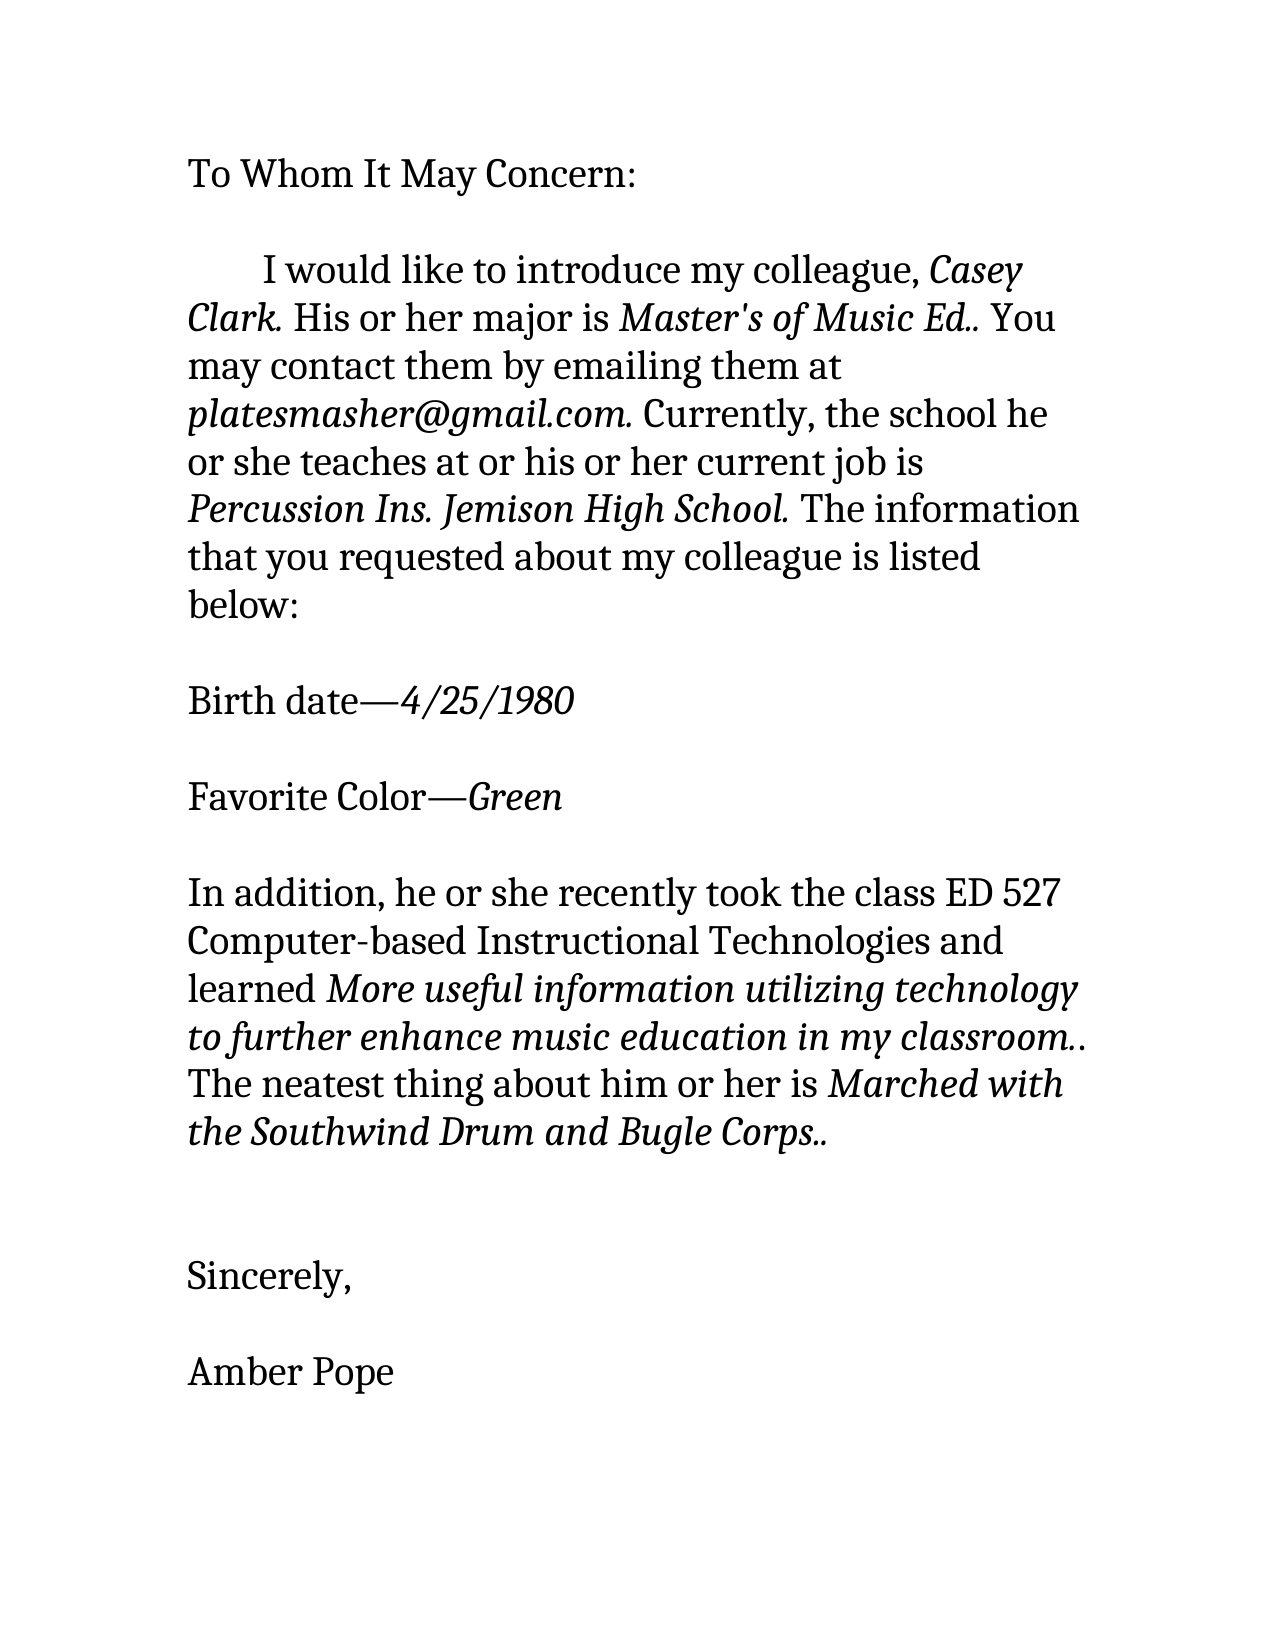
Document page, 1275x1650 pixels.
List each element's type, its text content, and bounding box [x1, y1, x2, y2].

text Birth date—4/25/1980 [187, 677, 1087, 725]
text To Whom It May Concern: [187, 150, 1087, 198]
text Favorite Color—Green [187, 773, 1087, 821]
text I would like to introduce my colleague, Casey Clark. His or her major is Master's of Music Ed.. You may contact them by emailing them at platesmasher@gmail.com. Currently, the school he or she teaches at or his or her current job is Percussion Ins. Jemison High School. The information that you requested about my colleague is listed below: [187, 246, 1087, 629]
text Amber Pope [187, 1348, 1087, 1396]
text Sincerely, [187, 1252, 1087, 1300]
text In addition, he or she recently took the class ED 527 Computer-based Instructional Technologies and learned More useful information utilizing technology to further enhance music education in my classroom.. The neatest thing about him or her is Marched with the Southwind Drum and Bugle Corps.. [187, 869, 1087, 1156]
